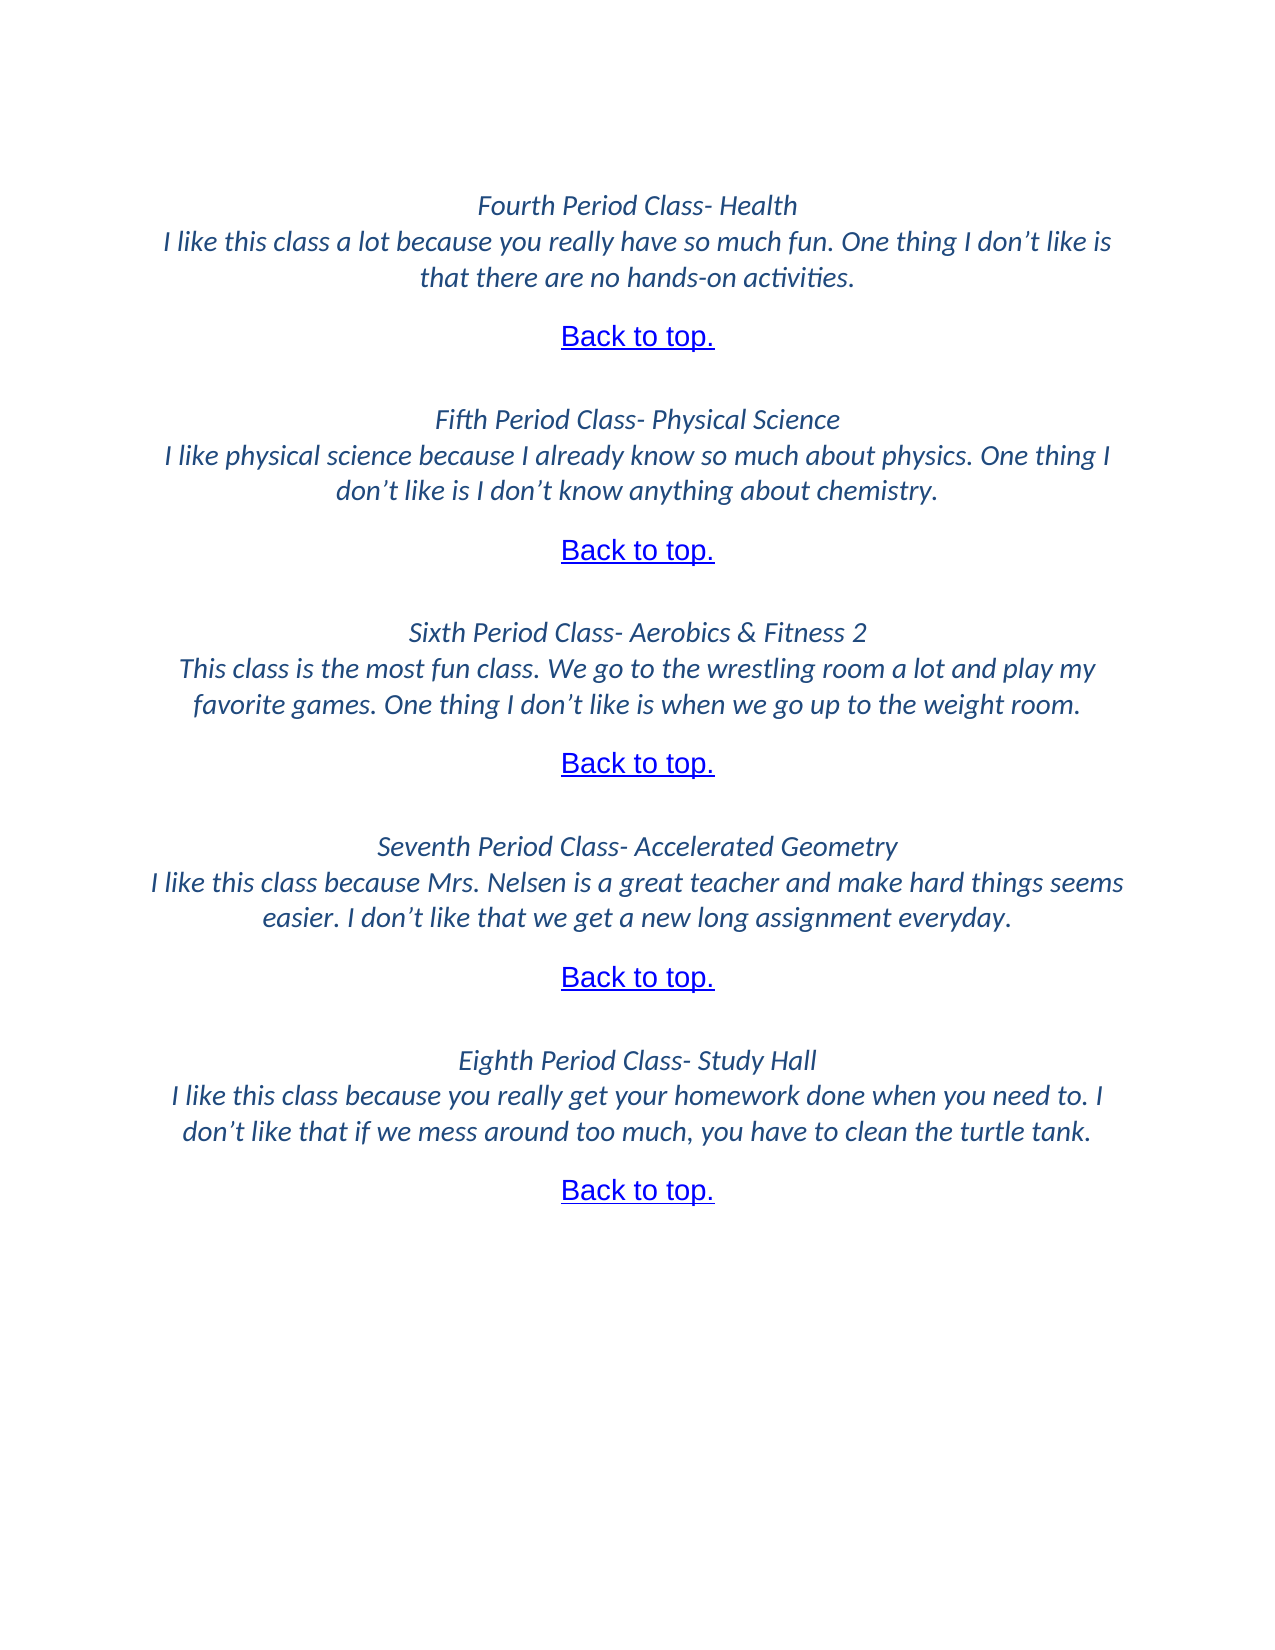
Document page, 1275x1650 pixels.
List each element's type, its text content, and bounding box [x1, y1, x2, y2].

text Sixth Period Class- Aerobics & Fitness 2 [150, 614, 1125, 650]
text Back to top. [300, 319, 975, 353]
text Back to top. [300, 1173, 975, 1207]
text This class is the most fun class. We go to the wrestling room a lot and play my favorite games. One thing I don’t like is when we go up to the weight room. [150, 650, 1125, 721]
text Eighth Period Class- Study Hall [150, 1042, 1125, 1077]
text Fifth Period Class- Physical Science [150, 401, 1125, 437]
text Fourth Period Class- Health [150, 187, 1125, 223]
text I like this class because you really get your homework done when you need to. I don’t like that if we mess around too much, you have to clean the turtle tank. [150, 1077, 1125, 1148]
text Back to top. [300, 960, 975, 993]
text I like physical science because I already know so much about physics. One thing I don’t like is I don’t know anything about chemistry. [150, 437, 1125, 508]
text Back to top. [300, 533, 975, 566]
text I like this class a lot because you really have so much fun. One thing I don’t like is that there are no hands-on activities. [150, 223, 1125, 294]
text Back to top. [300, 746, 975, 780]
text Seventh Period Class- Accelerated Geometry [150, 828, 1125, 864]
text I like this class because Mrs. Nelsen is a great teacher and make hard things seems easier. I don’t like that we get a new long assignment everyday. [150, 864, 1125, 935]
